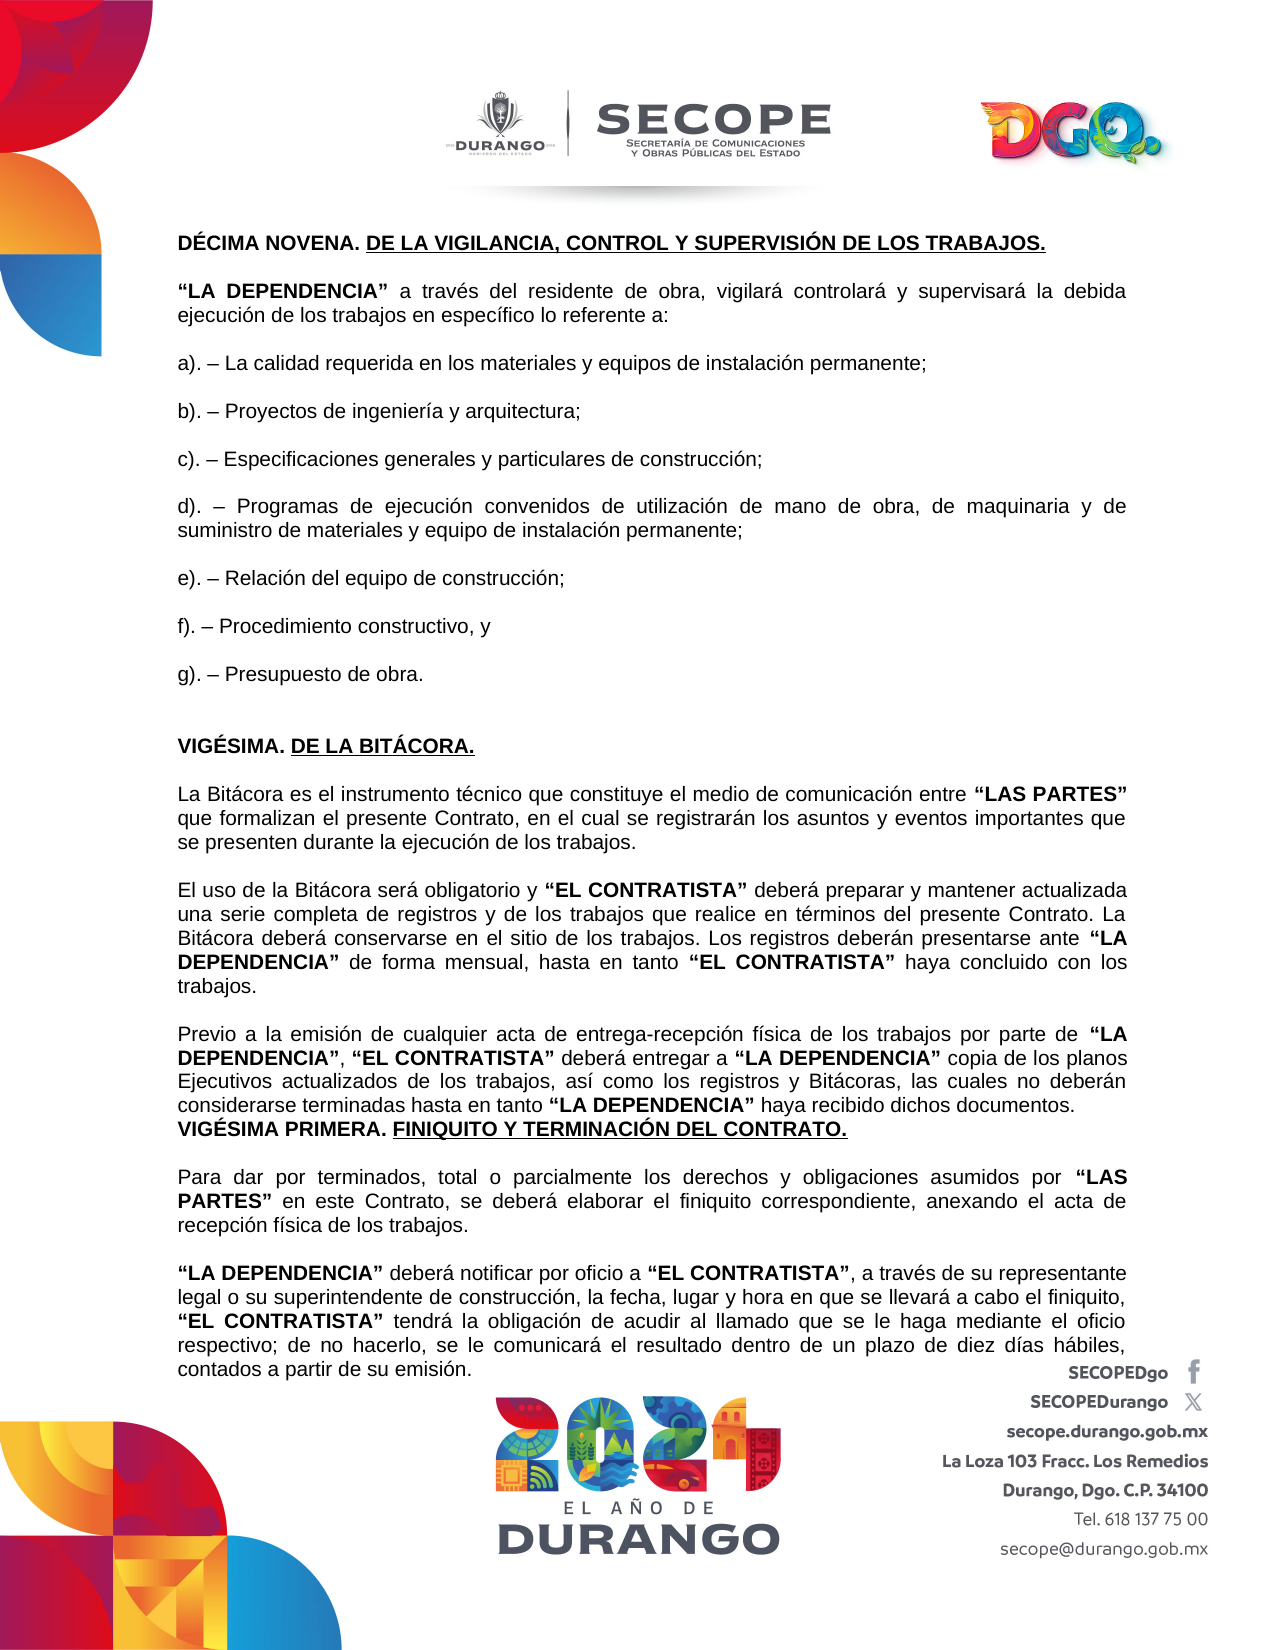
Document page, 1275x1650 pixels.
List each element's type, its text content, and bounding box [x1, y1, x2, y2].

text a). – La calidad requerida en los materiales y equipos de instalación permanente; [177, 351, 1127, 374]
text g). – Presupuesto de obra. [177, 662, 1127, 686]
text c). – Especificaciones generales y particulares de construcción; [177, 446, 1127, 470]
text DÉCIMA NOVENA. DE LA VIGILANCIA, CONTROL Y SUPERVISIÓN DE LOS TRABAJOS. [177, 231, 1127, 255]
text VIGÉSIMA PRIMERA. FINIQUITO Y TERMINACIÓN DEL CONTRATO. [177, 1117, 1127, 1141]
text Para dar por terminados, total o parcialmente los derechos y obligaciones asumidos por “LAS PARTES” en este Contrato, se deberá elaborar el finiquito correspondiente, anexando el acta de recepción física de los trabajos. [177, 1165, 1127, 1237]
text “LA DEPENDENCIA” a través del residente de obra, vigilará controlará y supervisará la debida ejecución de los trabajos en específico lo referente a: [177, 279, 1127, 327]
text b). – Proyectos de ingeniería y arquitectura; [177, 398, 1127, 422]
text f). – Procedimiento constructivo, y [177, 614, 1127, 638]
text La Bitácora es el instrumento técnico que constituye el medio de comunicación entre “LAS PARTES” que formalizan el presente Contrato, en el cual se registrarán los asuntos y eventos importantes que se presenten durante la ejecución de los trabajos. [177, 782, 1127, 854]
text El uso de la Bitácora será obligatorio y “EL CONTRATISTA” deberá preparar y mantener actualizada una serie completa de registros y de los trabajos que realice en términos del presente Contrato. La Bitácora deberá conservarse en el sitio de los trabajos. Los registros deberán presentarse ante “LA DEPENDENCIA” de forma mensual, hasta en tanto “EL CONTRATISTA” haya concluido con los trabajos. [177, 878, 1127, 997]
text “LA DEPENDENCIA” deberá notificar por oficio a “EL CONTRATISTA”, a través de su representante legal o su superintendente de construcción, la fecha, lugar y hora en que se llevará a cabo el finiquito, “EL CONTRATISTA” tendrá la obligación de acudir al llamado que se le haga mediante el oficio respectivo; de no hacerlo, se le comunicará el resultado dentro de un plazo de diez días hábiles, contados a partir de su emisión. [177, 1261, 1127, 1381]
text Previo a la emisión de cualquier acta de entrega-recepción física de los trabajos por parte de “LA DEPENDENCIA”, “EL CONTRATISTA” deberá entregar a “LA DEPENDENCIA” copia de los planos Ejecutivos actualizados de los trabajos, así como los registros y Bitácoras, las cuales no deberán considerarse terminadas hasta en tanto “LA DEPENDENCIA” haya recibido dichos documentos. [177, 1021, 1127, 1117]
text VIGÉSIMA. DE LA BITÁCORA. [177, 734, 1127, 758]
picture [0, 0, 1275, 1650]
text d). – Programas de ejecución convenidos de utilización de mano de obra, de maquinaria y de suministro de materiales y equipo de instalación permanente; [177, 494, 1127, 542]
text e). – Relación del equipo de construcción; [177, 566, 1127, 590]
